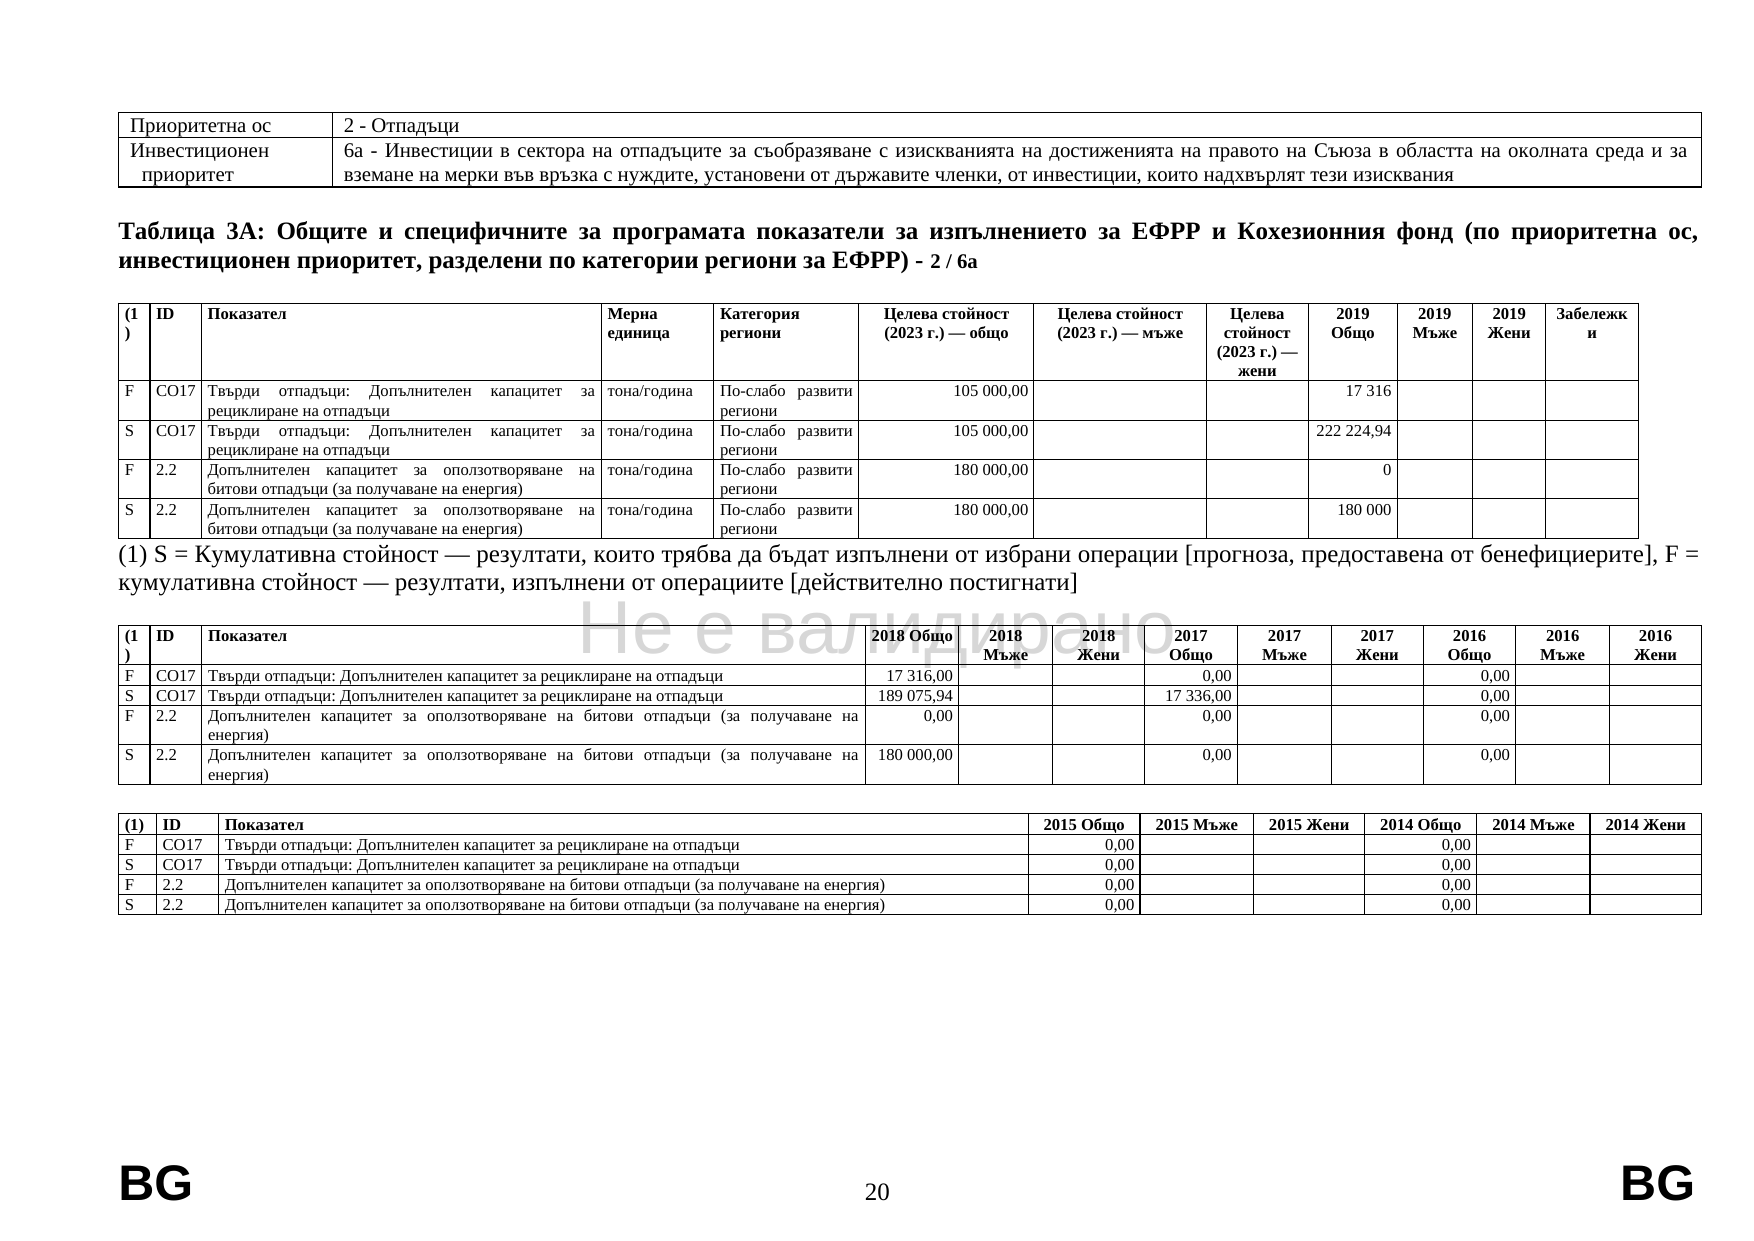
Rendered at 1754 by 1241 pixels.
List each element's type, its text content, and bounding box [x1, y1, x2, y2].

table_cell 0,00 [1145, 745, 1237, 783]
table_cell 6a - Инвестиции в сектора на отпадъците за съобразяване с изискванията на достиженията на правото на Съюза в областта на околната среда и за вземане на мерки във връзка с нуждите, установени от държавите членки, от инвестиции, които надхвърлят тези изисквания [333, 138, 1701, 186]
table_cell тона/година [602, 421, 713, 459]
table_cell [1591, 895, 1701, 914]
table_header 2019 Жени [1473, 304, 1545, 380]
table_cell CO17 [151, 686, 201, 705]
table_header 2017 Мъже [1238, 626, 1331, 664]
table_cell [1254, 835, 1364, 854]
table_cell CO17 [151, 421, 201, 459]
table_cell [1034, 381, 1206, 419]
table_cell [1053, 745, 1144, 783]
table_cell 189 075,94 [866, 686, 958, 705]
table_header ID [151, 626, 201, 664]
table_cell 180 000 [1309, 499, 1397, 538]
table_cell [1207, 460, 1308, 498]
table_cell 2.2 [151, 499, 201, 538]
table_header 2014 Общо [1365, 814, 1476, 833]
table_header 2018 Жени [1053, 626, 1144, 664]
table_cell [1332, 686, 1423, 705]
table_header 2016 Жени [1610, 626, 1701, 664]
table_cell 0,00 [866, 706, 958, 744]
table_header Показател [202, 626, 865, 664]
table_header Целева стойност (2023 г.) — общо [859, 304, 1033, 380]
table_header 2016 Общо [1424, 626, 1515, 664]
table_header 2 - Отпадъци [333, 113, 1701, 137]
table_cell [1207, 421, 1308, 459]
subtitle Таблица 3А: Общите и специфичните за програмата показатели за изпълнението за ЕФРР и Кохезионния фонд (по приоритетна ос, инвестиционен приоритет, разделени по категории региони за ЕФРР) - 2 / 6a [118, 216, 1701, 274]
table_cell [1516, 745, 1609, 783]
table_cell тона/година [602, 381, 713, 419]
table_cell CO17 [151, 381, 201, 419]
table_cell [1141, 835, 1253, 854]
table_cell тона/година [602, 460, 713, 498]
table_cell [1254, 855, 1364, 874]
table_cell [1591, 835, 1701, 854]
table_cell F [119, 665, 149, 684]
table_cell 2.2 [151, 745, 201, 783]
table_cell Допълнителен капацитет за оползотворяване на битови отпадъци (за получаване на енергия) [202, 745, 865, 783]
table_cell Твърди отпадъци: Допълнителен капацитет за рециклиране на отпадъци [202, 686, 865, 705]
table_cell Допълнителен капацитет за оползотворяване на битови отпадъци (за получаване на енергия) [219, 895, 1028, 914]
table_cell [1473, 460, 1545, 498]
table_header Целева стойност (2023 г.) — мъже [1034, 304, 1206, 380]
table_cell По-слабо развити региони [714, 499, 858, 538]
table_cell 0,00 [1365, 895, 1476, 914]
table_cell 17 316,00 [866, 665, 958, 684]
table_cell Твърди отпадъци: Допълнителен капацитет за рециклиране на отпадъци [202, 381, 601, 419]
table_cell [1207, 499, 1308, 538]
table_cell 222 224,94 [1309, 421, 1397, 459]
table_header 2015 Жени [1254, 814, 1364, 833]
table_header (1) [119, 304, 149, 380]
table_cell [959, 706, 1052, 744]
table_header 2014 Жени [1591, 814, 1701, 833]
table_cell 2.2 [157, 895, 218, 914]
table_header 2019 Общо [1309, 304, 1397, 380]
table_header (1) [119, 814, 156, 833]
table_cell [1477, 895, 1589, 914]
table_cell [1591, 875, 1701, 894]
table_cell S [119, 895, 156, 914]
table_cell По-слабо развити региони [714, 381, 858, 419]
table_cell S [119, 421, 149, 459]
table_cell [959, 745, 1052, 783]
table_cell [1610, 686, 1701, 705]
table_cell Твърди отпадъци: Допълнителен капацитет за рециклиране на отпадъци [202, 665, 865, 684]
table_cell По-слабо развити региони [714, 460, 858, 498]
table_cell Допълнителен капацитет за оползотворяване на битови отпадъци (за получаване на енергия) [219, 875, 1028, 894]
table_cell [1254, 895, 1364, 914]
table_cell [1473, 499, 1545, 538]
table_header Мерна единица [602, 304, 713, 380]
table_cell 0,00 [1029, 855, 1139, 874]
table_cell [1207, 381, 1308, 419]
table_cell 0,00 [1365, 875, 1476, 894]
table_cell 105 000,00 [859, 421, 1033, 459]
table_cell [1546, 499, 1638, 538]
table_cell [1141, 895, 1253, 914]
table_cell [1238, 665, 1331, 684]
table_cell [1034, 421, 1206, 459]
table_cell Допълнителен капацитет за оползотворяване на битови отпадъци (за получаване на енергия) [202, 706, 865, 744]
table_cell F [119, 381, 149, 419]
table_cell 105 000,00 [859, 381, 1033, 419]
table_cell CO17 [157, 855, 218, 874]
table_cell CO17 [151, 665, 201, 684]
table_header 2014 Мъже [1477, 814, 1589, 833]
table_cell S [119, 499, 149, 538]
table_cell [1610, 665, 1701, 684]
table_cell Твърди отпадъци: Допълнителен капацитет за рециклиране на отпадъци [219, 835, 1028, 854]
table_header 2015 Мъже [1141, 814, 1253, 833]
table_cell S [119, 855, 156, 874]
table_cell 0,00 [1424, 706, 1515, 744]
table_cell По-слабо развити региони [714, 421, 858, 459]
table_cell F [119, 875, 156, 894]
table_header Забележки [1546, 304, 1638, 380]
table_cell 0,00 [1029, 895, 1139, 914]
table_cell [1034, 460, 1206, 498]
table_cell [1477, 855, 1589, 874]
table_cell 180 000,00 [859, 460, 1033, 498]
table_header 2019 Мъже [1398, 304, 1472, 380]
table_cell [1238, 745, 1331, 783]
table_cell [1477, 835, 1589, 854]
table_header 2016 Мъже [1516, 626, 1609, 664]
table_header Показател [219, 814, 1028, 833]
table_cell [1610, 706, 1701, 744]
table_cell F [119, 706, 149, 744]
table_cell 2.2 [157, 875, 218, 894]
table_cell [1516, 665, 1609, 684]
table_cell [1516, 706, 1609, 744]
table_cell [1332, 745, 1423, 783]
table_cell 0,00 [1145, 665, 1237, 684]
table_cell F [119, 460, 149, 498]
table_cell 0,00 [1424, 745, 1515, 783]
table_cell [1546, 421, 1638, 459]
table_cell 180 000,00 [859, 499, 1033, 538]
table_cell 17 316 [1309, 381, 1397, 419]
table_cell тона/година [602, 499, 713, 538]
table_cell [1473, 421, 1545, 459]
text (1) S = Кумулативна стойност — резултати, които трябва да бъдат изпълнени от избрани операции [прогноза, предоставена от бенефициерите], F = кумулативна стойност — резултати, изпълнени от операциите [действително постигнати] [118, 539, 1701, 596]
table_header 2017 Жени [1332, 626, 1423, 664]
table_header 2017 Общо [1145, 626, 1237, 664]
table_cell F [119, 835, 156, 854]
table_cell CO17 [157, 835, 218, 854]
table_cell S [119, 686, 149, 705]
table_header (1) [119, 626, 149, 664]
table_cell [1053, 686, 1144, 705]
table_cell [1254, 875, 1364, 894]
table_cell 0,00 [1365, 855, 1476, 874]
table_header Показател [202, 304, 601, 380]
table_cell [1238, 686, 1331, 705]
table_header Целева стойност (2023 г.) — жени [1207, 304, 1308, 380]
table_cell [1053, 706, 1144, 744]
table_cell Допълнителен капацитет за оползотворяване на битови отпадъци (за получаване на енергия) [202, 499, 601, 538]
table_cell 0,00 [1365, 835, 1476, 854]
table_header 2018 Общо [866, 626, 958, 664]
table_cell 0,00 [1424, 686, 1515, 705]
table_cell 0,00 [1029, 875, 1139, 894]
table_cell [1141, 875, 1253, 894]
table_cell 17 336,00 [1145, 686, 1237, 705]
table_cell Допълнителен капацитет за оползотворяване на битови отпадъци (за получаване на енергия) [202, 460, 601, 498]
table_cell [1546, 381, 1638, 419]
table_header 2015 Общо [1029, 814, 1139, 833]
table_header Категория региони [714, 304, 858, 380]
table_cell 180 000,00 [866, 745, 958, 783]
table_cell [1398, 421, 1472, 459]
table_cell [1053, 665, 1144, 684]
table_cell [959, 665, 1052, 684]
table_cell Твърди отпадъци: Допълнителен капацитет за рециклиране на отпадъци [202, 421, 601, 459]
table_cell [1477, 875, 1589, 894]
table_cell [1332, 665, 1423, 684]
table_cell [1034, 499, 1206, 538]
table_header 2018 Мъже [959, 626, 1052, 664]
table_cell [1238, 706, 1331, 744]
table_cell 0,00 [1424, 665, 1515, 684]
table_cell Твърди отпадъци: Допълнителен капацитет за рециклиране на отпадъци [219, 855, 1028, 874]
table_cell [1546, 460, 1638, 498]
table_cell 0 [1309, 460, 1397, 498]
table_cell [1398, 381, 1472, 419]
table_header Приоритетна ос [119, 113, 332, 137]
table_cell [959, 686, 1052, 705]
table_cell 2.2 [151, 706, 201, 744]
table_cell 0,00 [1145, 706, 1237, 744]
table_cell [1332, 706, 1423, 744]
table_cell [1398, 499, 1472, 538]
table_header ID [157, 814, 218, 833]
table_header ID [151, 304, 201, 380]
table_cell [1591, 855, 1701, 874]
table_cell S [119, 745, 149, 783]
table_cell 2.2 [151, 460, 201, 498]
table_cell [1516, 686, 1609, 705]
table_cell [1141, 855, 1253, 874]
table_cell [1610, 745, 1701, 783]
table_cell Инвестиционен приоритет [119, 138, 332, 186]
table_cell [1398, 460, 1472, 498]
table_cell 0,00 [1029, 835, 1139, 854]
table_cell [1473, 381, 1545, 419]
